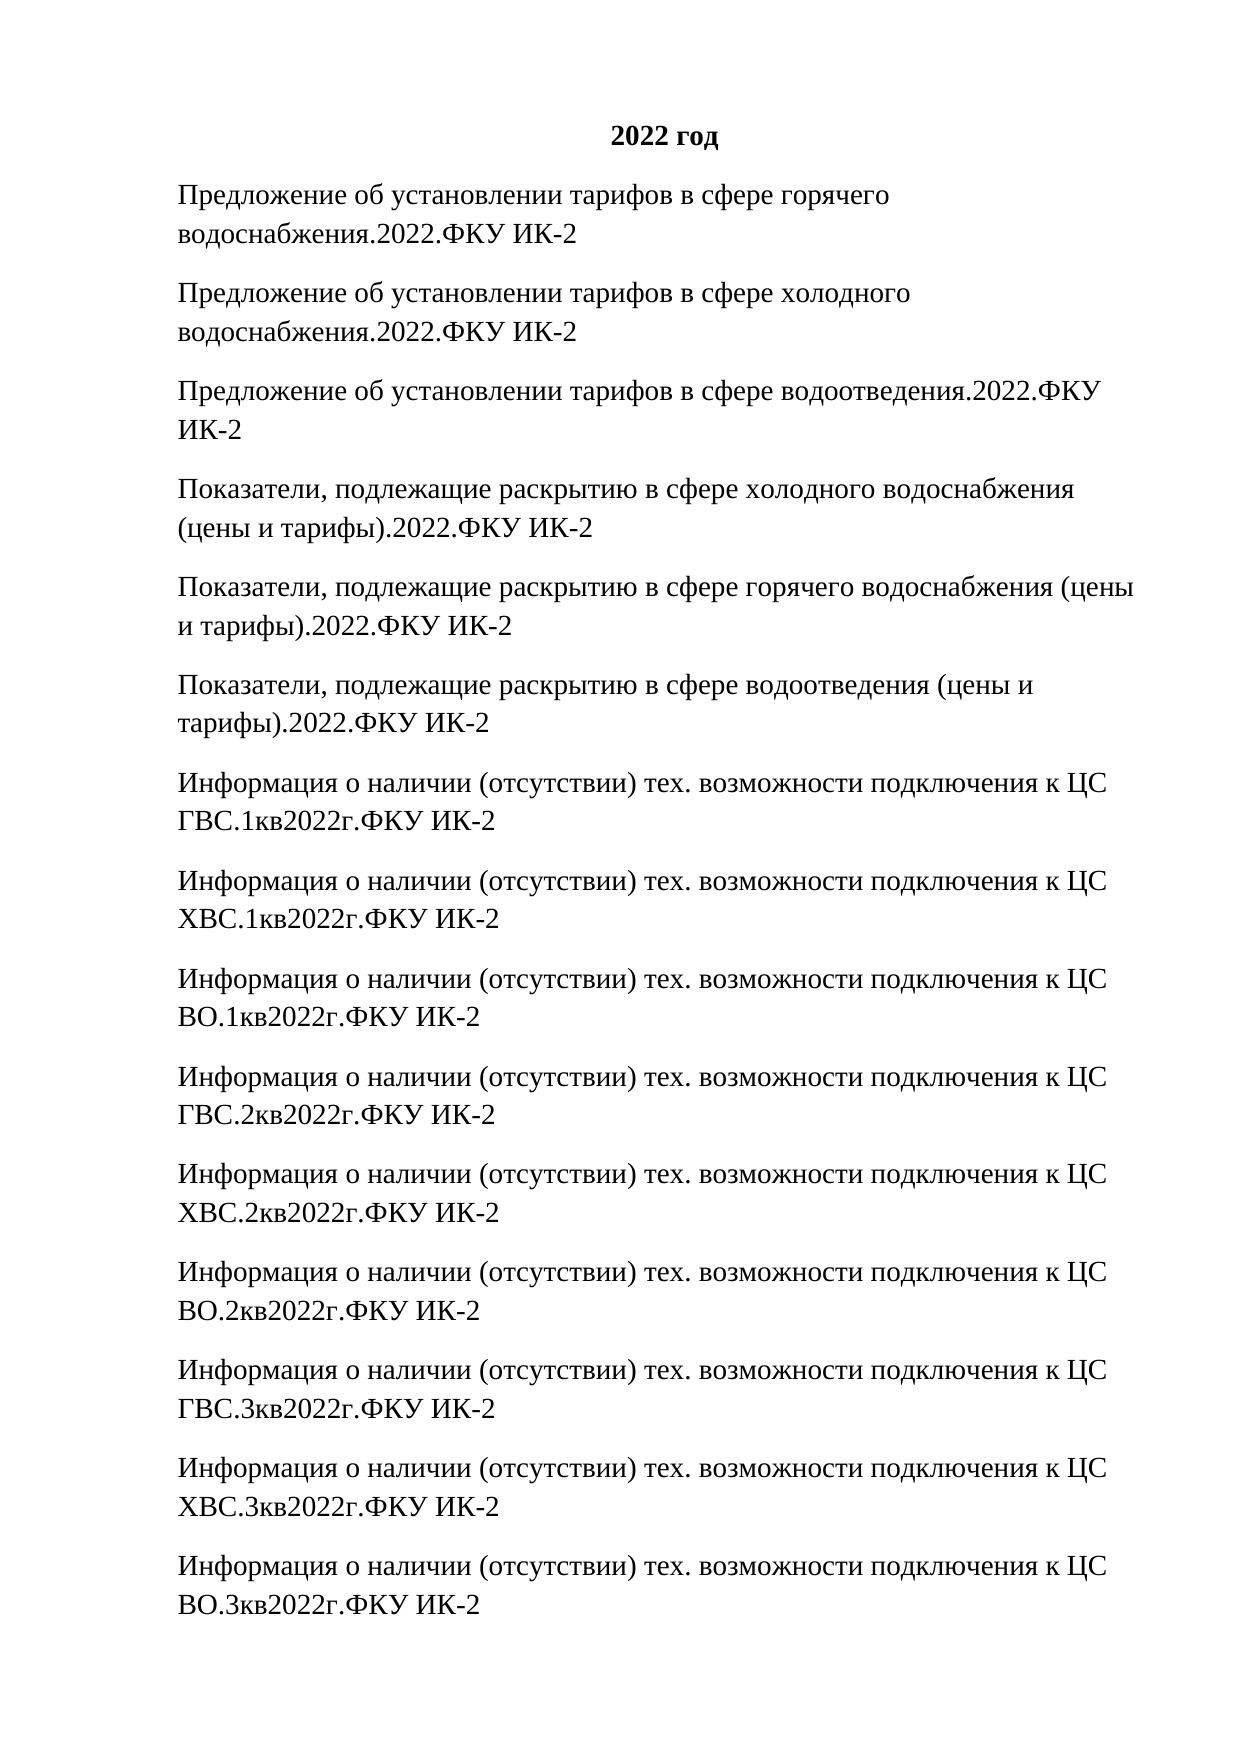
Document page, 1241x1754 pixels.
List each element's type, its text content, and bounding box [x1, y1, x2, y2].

text Показатели, подлежащие раскрытию в сфере холодного водоснабжения (цены и тарифы).2022.ФКУ ИК-2 [177, 471, 1152, 543]
text Информация о наличии (отсутствии) тех. возможности подключения к ЦС ГВС.1кв2022г.ФКУ ИК-2 [177, 765, 1152, 837]
text Показатели, подлежащие раскрытию в сфере горячего водоснабжения (цены и тарифы).2022.ФКУ ИК-2 [177, 569, 1152, 641]
text Информация о наличии (отсутствии) тех. возможности подключения к ЦС ВО.1кв2022г.ФКУ ИК-2 [177, 961, 1152, 1033]
text Информация о наличии (отсутствии) тех. возможности подключения к ЦС ВО.3кв2022г.ФКУ ИК-2 [177, 1548, 1152, 1620]
text Предложение об установлении тарифов в сфере водоотведения.2022.ФКУ ИК-2 [177, 373, 1152, 445]
text Информация о наличии (отсутствии) тех. возможности подключения к ЦС ГВС.2кв2022г.ФКУ ИК-2 [177, 1059, 1152, 1131]
text Предложение об установлении тарифов в сфере горячего водоснабжения.2022.ФКУ ИК-2 [177, 177, 1152, 249]
text Информация о наличии (отсутствии) тех. возможности подключения к ЦС ВО.2кв2022г.ФКУ ИК-2 [177, 1254, 1152, 1327]
text Предложение об установлении тарифов в сфере холодного водоснабжения.2022.ФКУ ИК-2 [177, 275, 1152, 347]
text 2022 год [177, 118, 1152, 152]
text Информация о наличии (отсутствии) тех. возможности подключения к ЦС ХВС.1кв2022г.ФКУ ИК-2 [177, 863, 1152, 935]
text Информация о наличии (отсутствии) тех. возможности подключения к ЦС ГВС.3кв2022г.ФКУ ИК-2 [177, 1352, 1152, 1424]
text Показатели, подлежащие раскрытию в сфере водоотведения (цены и тарифы).2022.ФКУ ИК-2 [177, 667, 1152, 739]
text Информация о наличии (отсутствии) тех. возможности подключения к ЦС ХВС.3кв2022г.ФКУ ИК-2 [177, 1450, 1152, 1522]
text Информация о наличии (отсутствии) тех. возможности подключения к ЦС ХВС.2кв2022г.ФКУ ИК-2 [177, 1157, 1152, 1229]
